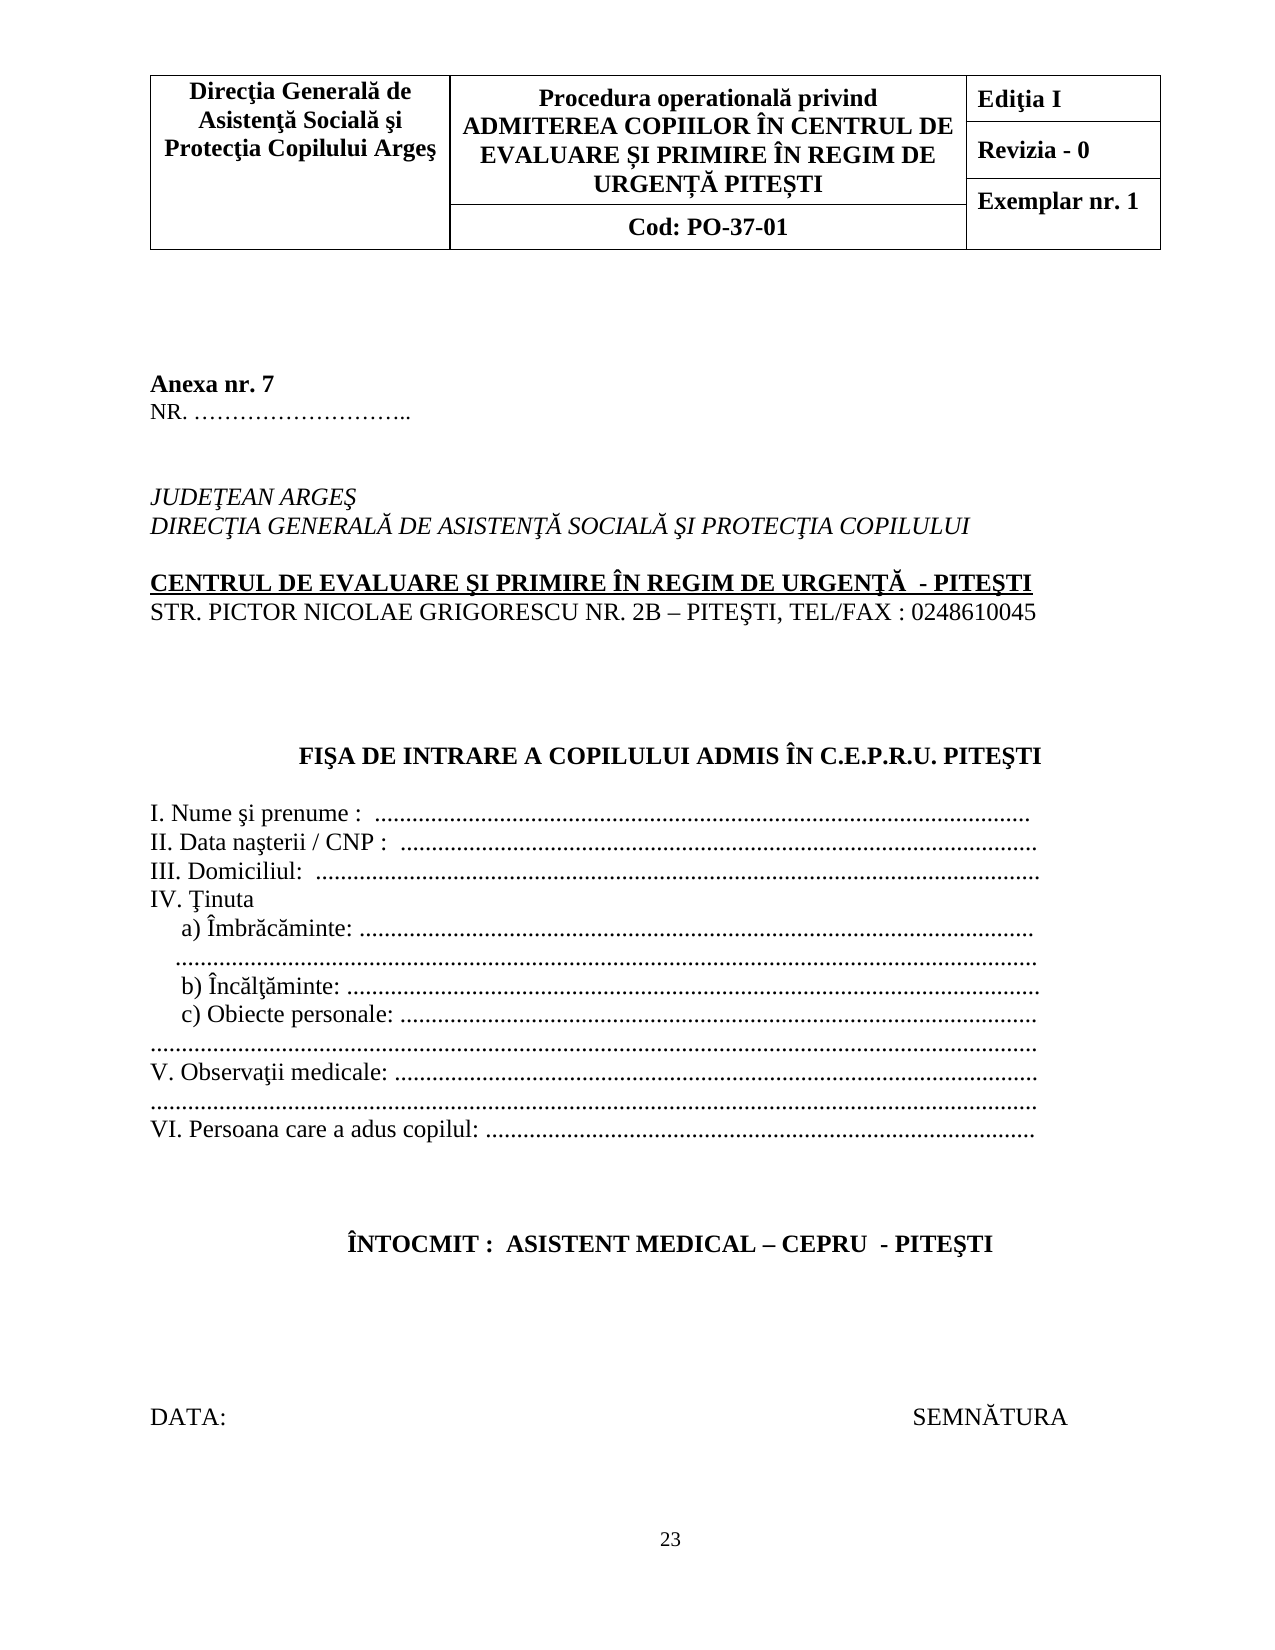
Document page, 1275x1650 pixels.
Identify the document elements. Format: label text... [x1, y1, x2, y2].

text ÎNTOCMIT : ASISTENT MEDICAL – CEPRU - PITEŞTI [150, 1229, 1191, 1258]
text V. Observaţii medicale: ....................................................................................................... [150, 1057, 1191, 1086]
text NR. ……………………….. [150, 398, 1191, 424]
text DIRECŢIA GENERALĂ DE ASISTENŢĂ SOCIALĂ ŞI PROTECŢIA COPILULUI [150, 511, 1191, 539]
text b) Încălţăminte: ............................................................................................................... [150, 971, 1191, 999]
text III. Domiciliul: .................................................................................................................... [150, 856, 1191, 884]
text .......................................................................................................................................... [150, 942, 1191, 971]
text VI. Persoana care a adus copilul: ........................................................................................ [150, 1114, 1191, 1143]
text JUDEŢEAN ARGEŞ [150, 482, 1191, 511]
text STR. PICTOR NICOLAE GRIGORESCU NR. 2B – PITEŞTI, TEL/FAX : 0248610045 [150, 597, 1191, 626]
text .............................................................................................................................................. [150, 1028, 1191, 1057]
text FIŞA DE INTRARE A COPILULUI ADMIS ÎN C.E.P.R.U. PITEŞTI [150, 741, 1191, 769]
text c) Obiecte personale: ...................................................................................................... [150, 999, 1191, 1028]
text II. Data naşterii / CNP : ...................................................................................................... [150, 827, 1191, 856]
text CENTRUL DE EVALUARE ŞI PRIMIRE ÎN REGIM DE URGENŢĂ - PITEŞTI [150, 568, 1191, 597]
text DATA: SEMNĂTURA [150, 1402, 1191, 1431]
text Anexa nr. 7 [150, 369, 1191, 398]
text IV. Ţinuta [150, 884, 1191, 913]
text I. Nume şi prenume : ......................................................................................................... [150, 798, 1191, 827]
text a) Îmbrăcăminte: ............................................................................................................ [150, 913, 1191, 942]
text .............................................................................................................................................. [150, 1086, 1191, 1114]
